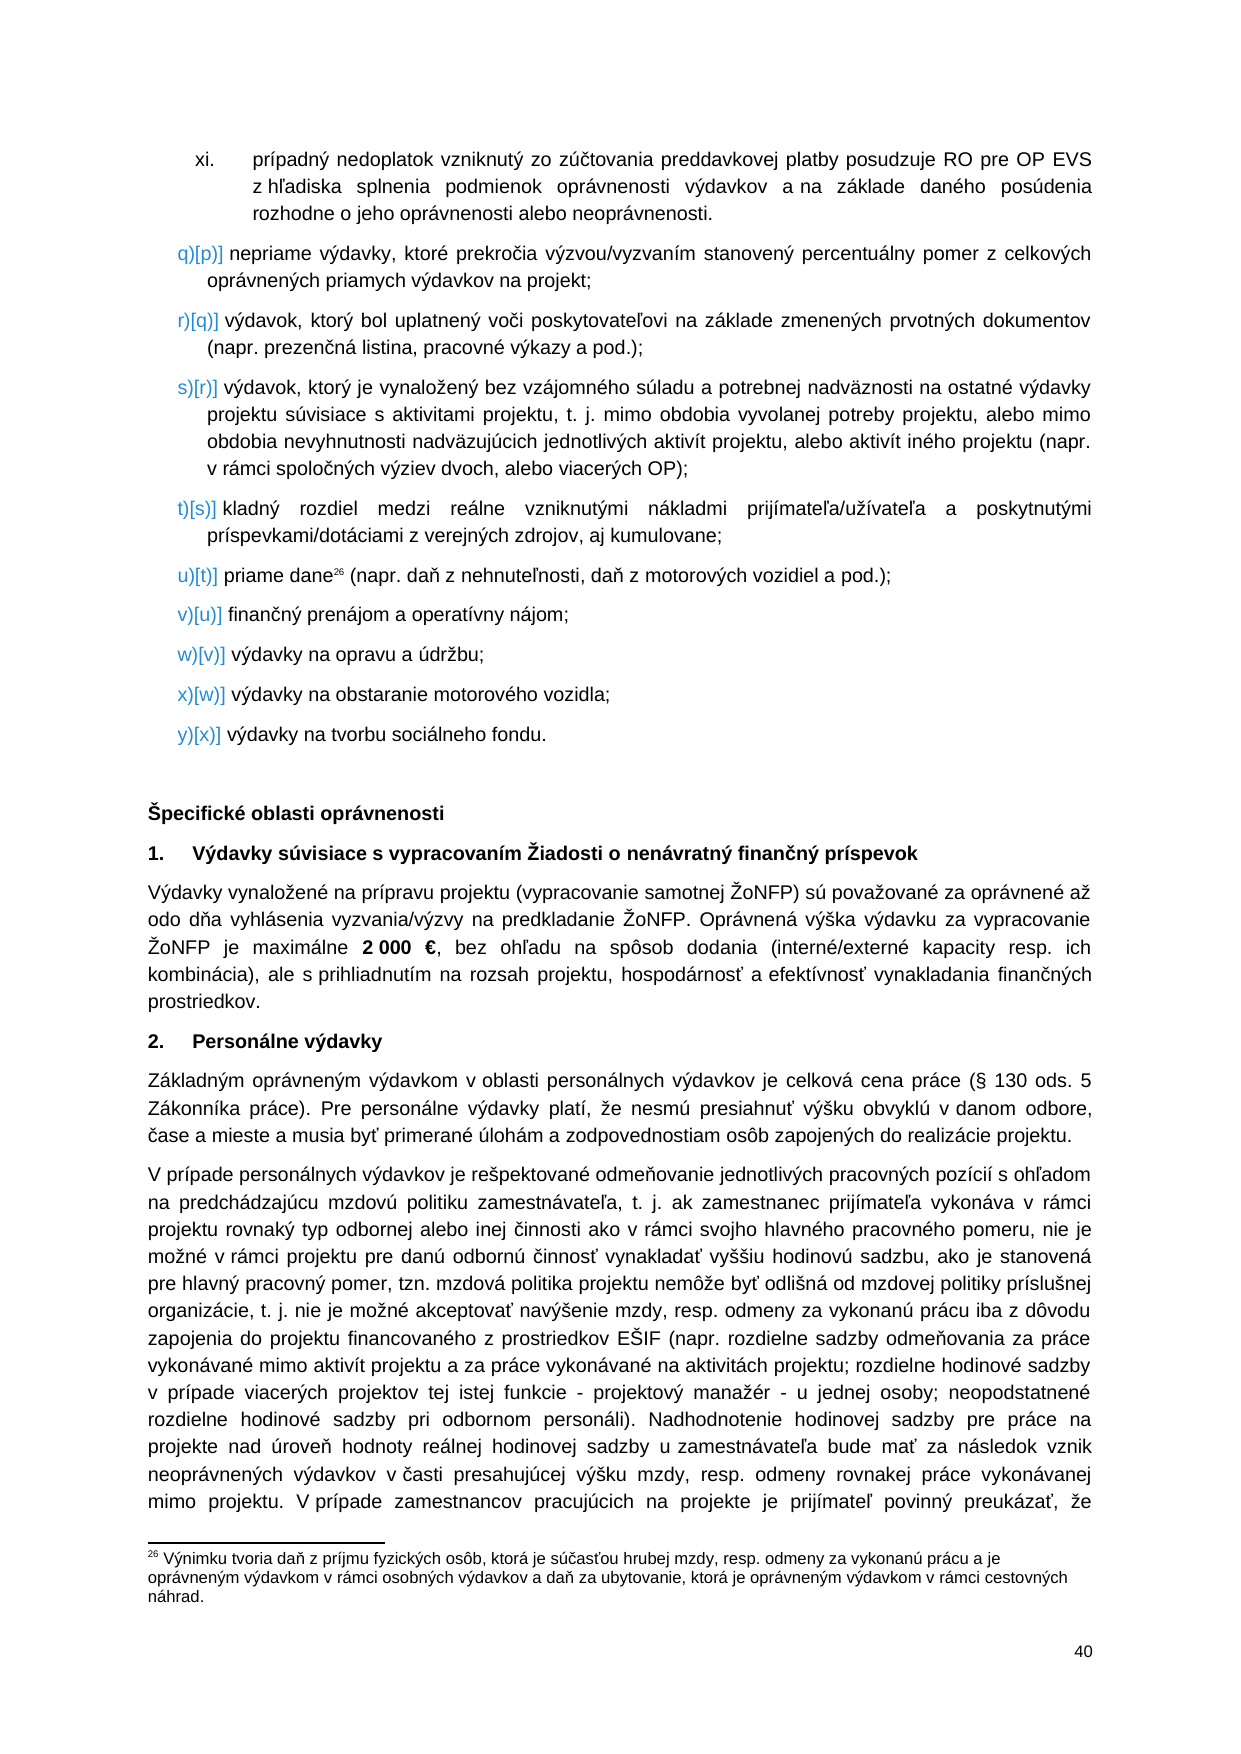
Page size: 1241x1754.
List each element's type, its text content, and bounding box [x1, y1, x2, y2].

list nepriame výdavky, ktoré prekročia výzvou/vyzvaním stanovený percentuálny pomer z celkových oprávnených priamych výdavkov na projekt; [177, 242, 1092, 292]
text Výdavky vynaložené na prípravu projektu (vypracovanie samotnej ŽoNFP) sú považované za oprávnené až odo dňa vyhlásenia vyzvania/výzvy na predkladanie ŽoNFP. Oprávnená výška výdavku za vypracovanie ŽoNFP je maximálne 2 000 €, bez ohľadu na spôsob dodania (interné/externé kapacity resp. ich kombinácia), ale s prihliadnutím na rozsah projektu, hospodárnosť a efektívnosť vynakladania finančných prostriedkov. [148, 881, 1092, 1013]
text Základným oprávneným výdavkom v oblasti personálnych výdavkov je celková cena práce (§ 130 ods. 5 Zákonníka práce). Pre personálne výdavky platí, že nesmú presiahnuť výšku obvyklú v danom odbore, čase a mieste a musia byť primerané úlohám a zodpovednostiam osôb zapojených do realizácie projektu. [148, 1069, 1092, 1146]
list výdavky na opravu a údržbu; [177, 643, 1092, 666]
list Personálne výdavky [148, 1029, 1092, 1052]
list výdavok, ktorý bol uplatnený voči poskytovateľovi na základe zmenených prvotných dokumentov (napr. prezenčná listina, pracovné výkazy a pod.); [177, 309, 1092, 358]
list priame dane (napr. daň z nehnuteľnosti, daň z motorových vozidiel a pod.); [177, 564, 1092, 586]
list výdavky na tvorbu sociálneho fondu. [177, 722, 1092, 745]
text Špecifické oblasti oprávnenosti [148, 802, 1092, 824]
list výdavok, ktorý je vynaložený bez vzájomného súladu a potrebnej nadväznosti na ostatné výdavky projektu súvisiace s aktivitami projektu, t. j. mimo obdobia vyvolanej potreby projektu, alebo mimo obdobia nevyhnutnosti nadväzujúcich jednotlivých aktivít projektu, alebo aktivít iného projektu (napr. v rámci spoločných výziev dvoch, alebo viacerých OP); [177, 376, 1092, 480]
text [148, 1163, 1092, 1512]
list finančný prenájom a operatívny nájom; [177, 603, 1092, 626]
list prípadný nedoplatok vzniknutý zo zúčtovania preddavkovej platby posudzuje RO pre OP EVS z hľadiska splnenia podmienok oprávnenosti výdavkov a na základe daného posúdenia rozhodne o jeho oprávnenosti alebo neoprávnenosti. [215, 148, 1092, 225]
list Výdavky súvisiace s vypracovaním Žiadosti o nenávratný finančný príspevok [148, 841, 1092, 864]
list výdavky na obstaranie motorového vozidla; [177, 683, 1092, 705]
list kladný rozdiel medzi reálne vzniknutými nákladmi prijímateľa/užívateľa a poskytnutými príspevkami/dotáciami z verejných zdrojov, aj kumulovane; [177, 497, 1092, 547]
